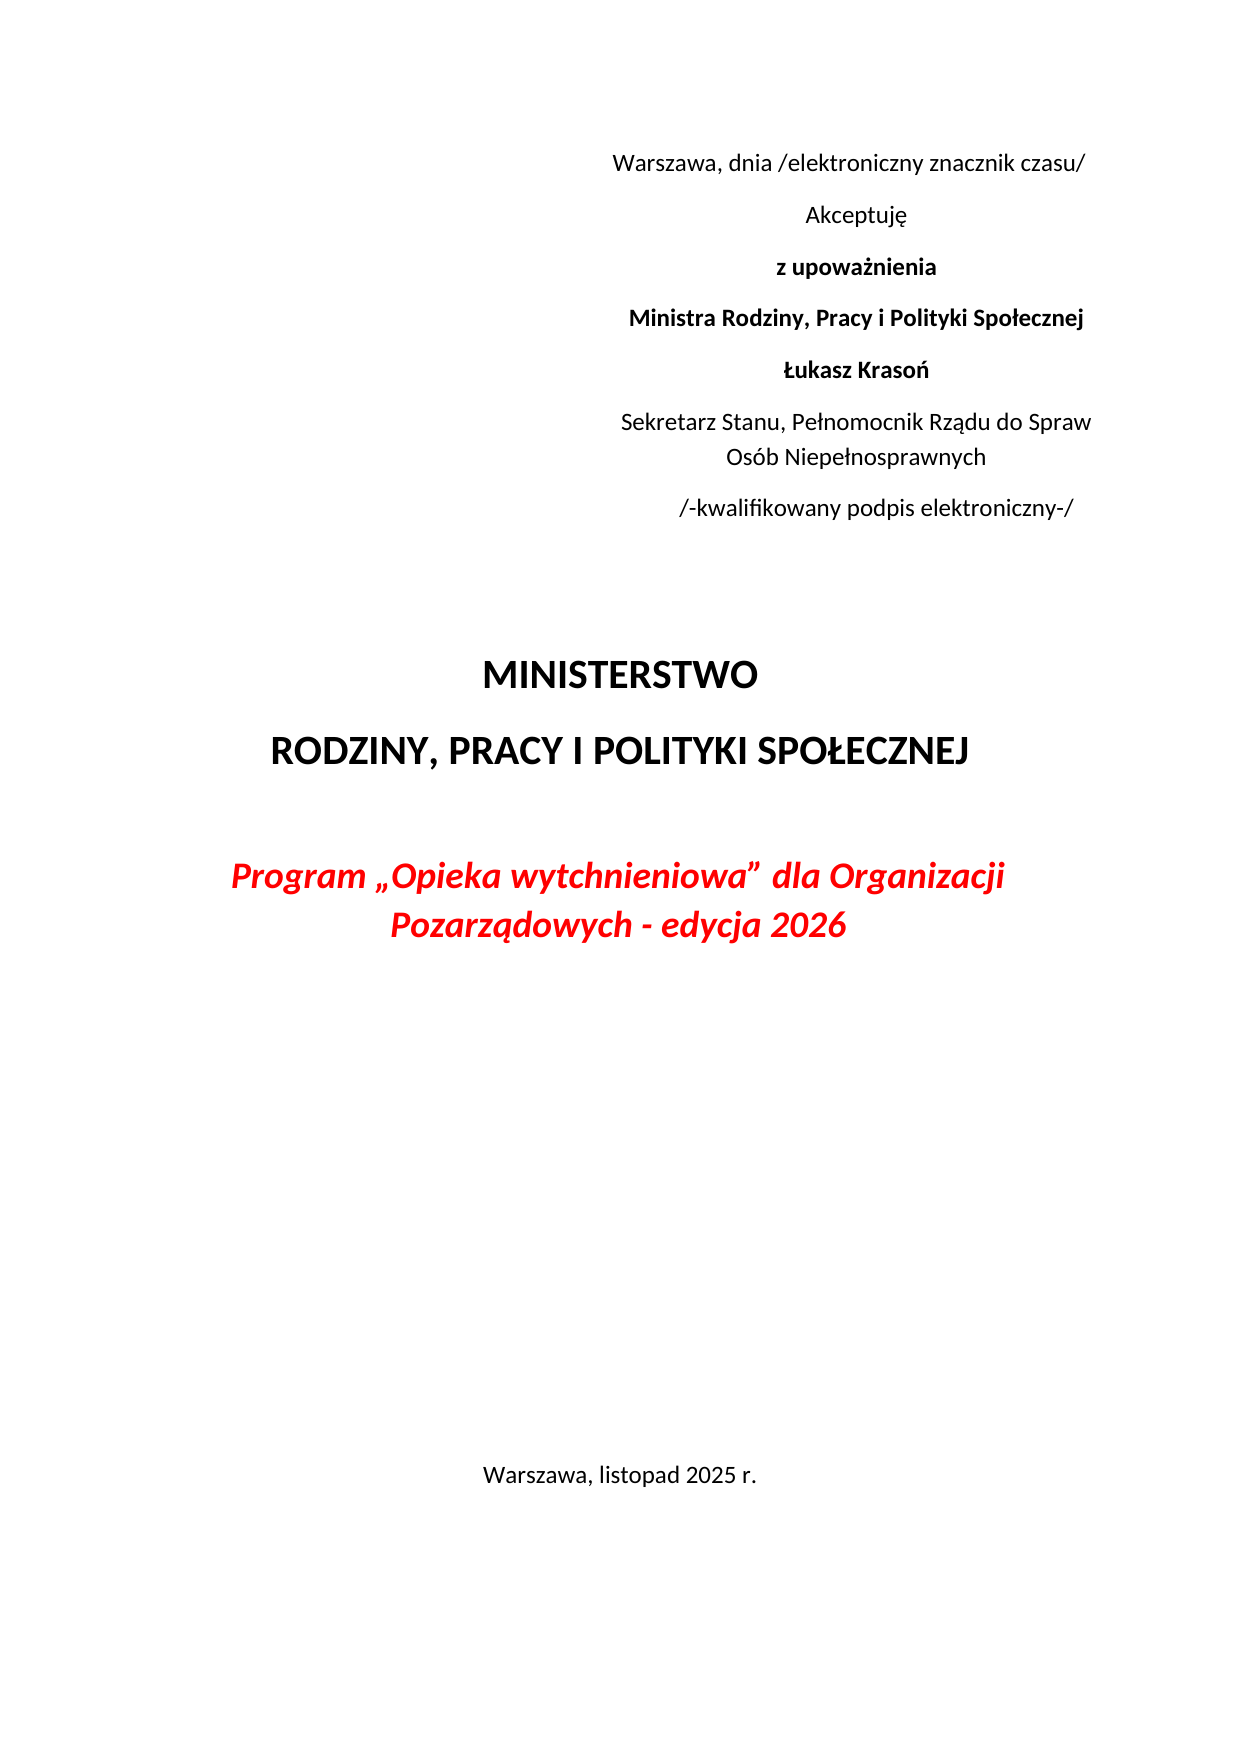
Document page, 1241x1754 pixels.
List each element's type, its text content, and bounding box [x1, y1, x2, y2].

text MINISTERSTWO [148, 648, 1093, 698]
text Akceptuję [620, 199, 1093, 230]
text RODZINY, PRACY I POLITYKI SPOŁECZNEJ [148, 724, 1093, 775]
text /-kwalifikowany podpis elektroniczny-/ [679, 493, 1093, 523]
text Program „Opieka wytchnieniowa” dla Organizacji Pozarządowych - edycja 2026 [148, 852, 1093, 947]
text Warszawa, listopad 2025 r. [148, 1459, 1093, 1489]
text Sekretarz Stanu, Pełnomocnik Rządu do Spraw Osób Niepełnosprawnych [620, 406, 1093, 471]
text Łukasz Krasoń [620, 354, 1093, 385]
text Warszawa, dnia /elektroniczny znacznik czasu/ [605, 148, 1093, 178]
text z upoważnienia [620, 251, 1093, 281]
text Ministra Rodziny, Pracy i Polityki Społecznej [620, 303, 1093, 333]
